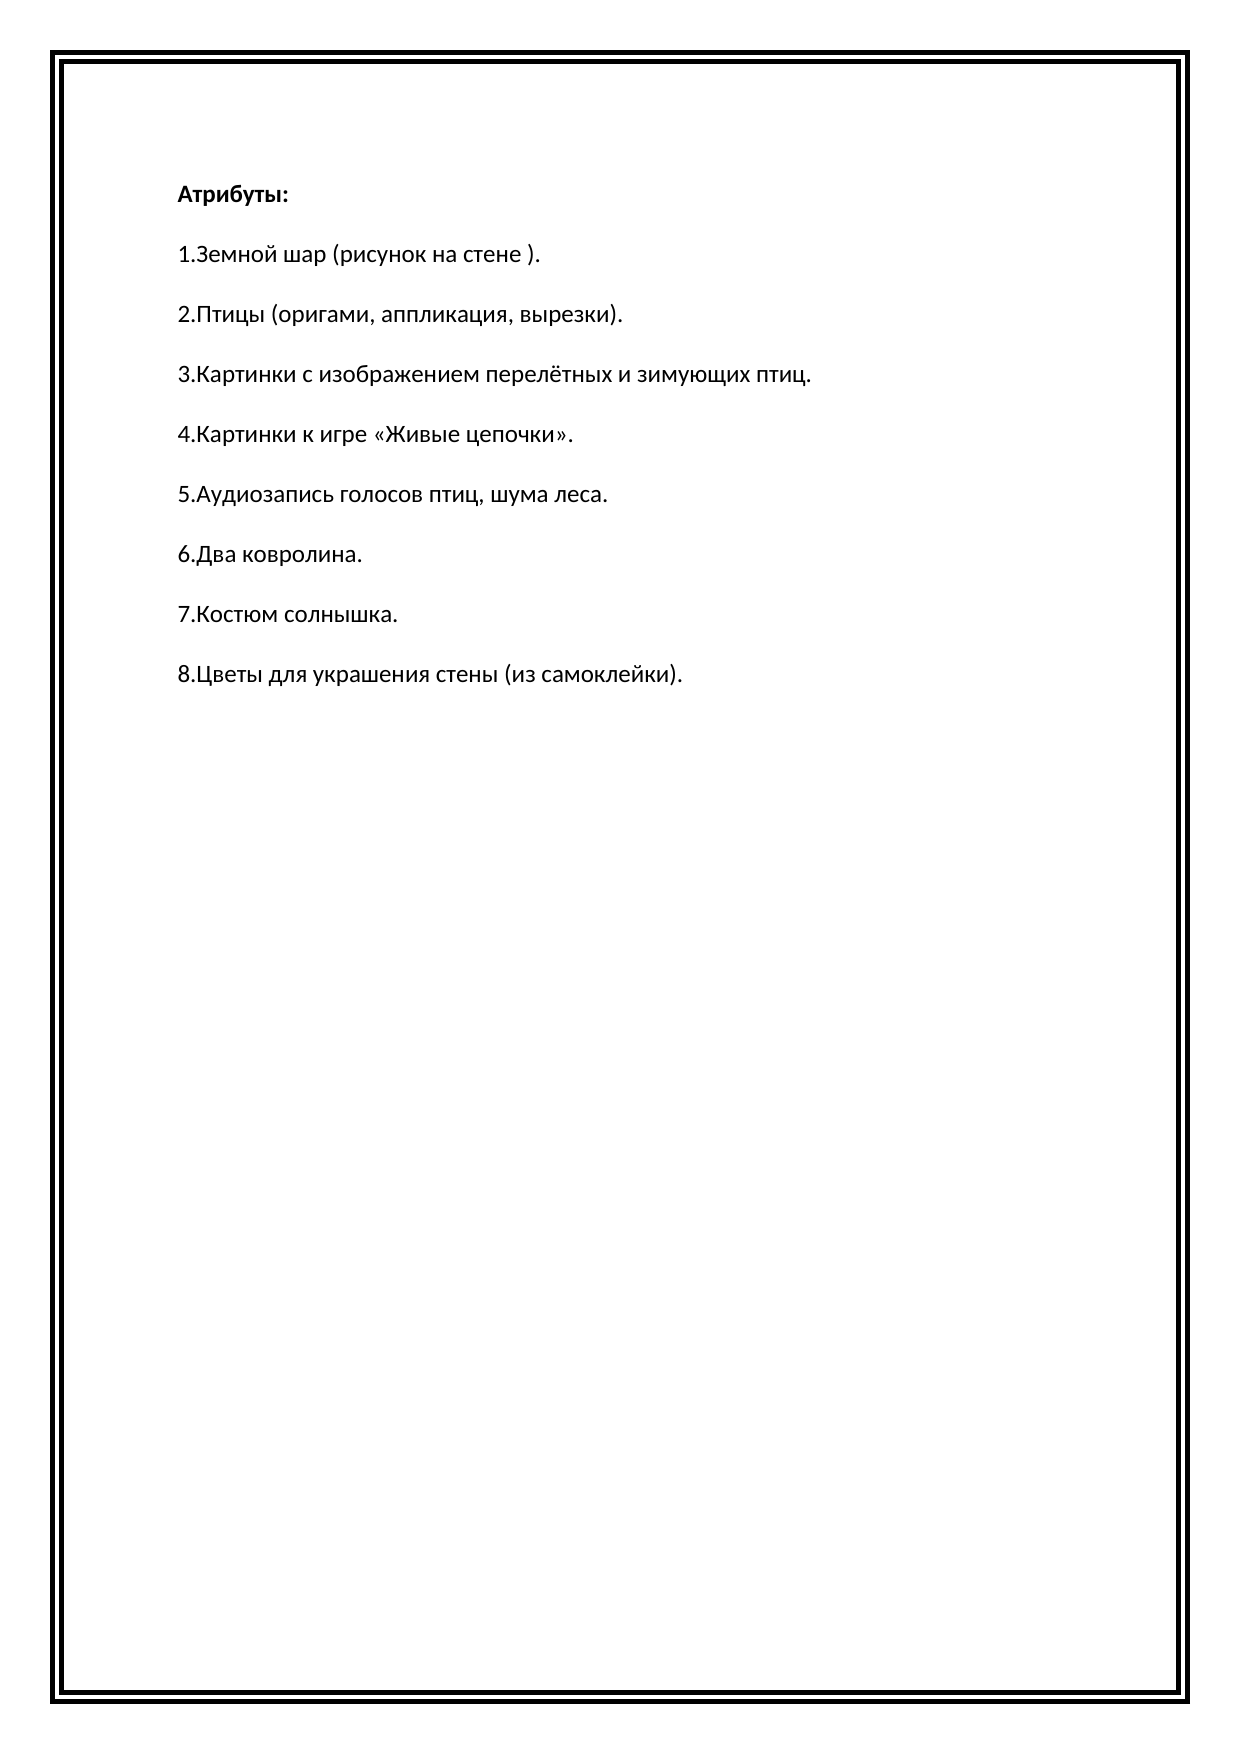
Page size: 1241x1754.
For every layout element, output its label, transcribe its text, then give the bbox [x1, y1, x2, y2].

text 6.Два ковролина. [177, 538, 1152, 569]
text 4.Картинки к игре «Живые цепочки». [177, 418, 1152, 449]
text 5.Аудиозапись голосов птиц, шума леса. [177, 478, 1152, 509]
text 8.Цветы для украшения стены (из самоклейки). [177, 658, 1152, 689]
text Атрибуты: [177, 178, 1152, 209]
text 1.Земной шар (рисунок на стене ). [177, 238, 1152, 269]
text 3.Картинки с изображением перелётных и зимующих птиц. [177, 358, 1152, 389]
text 2.Птицы (оригами, аппликация, вырезки). [177, 298, 1152, 329]
text 7.Костюм солнышка. [177, 598, 1152, 629]
